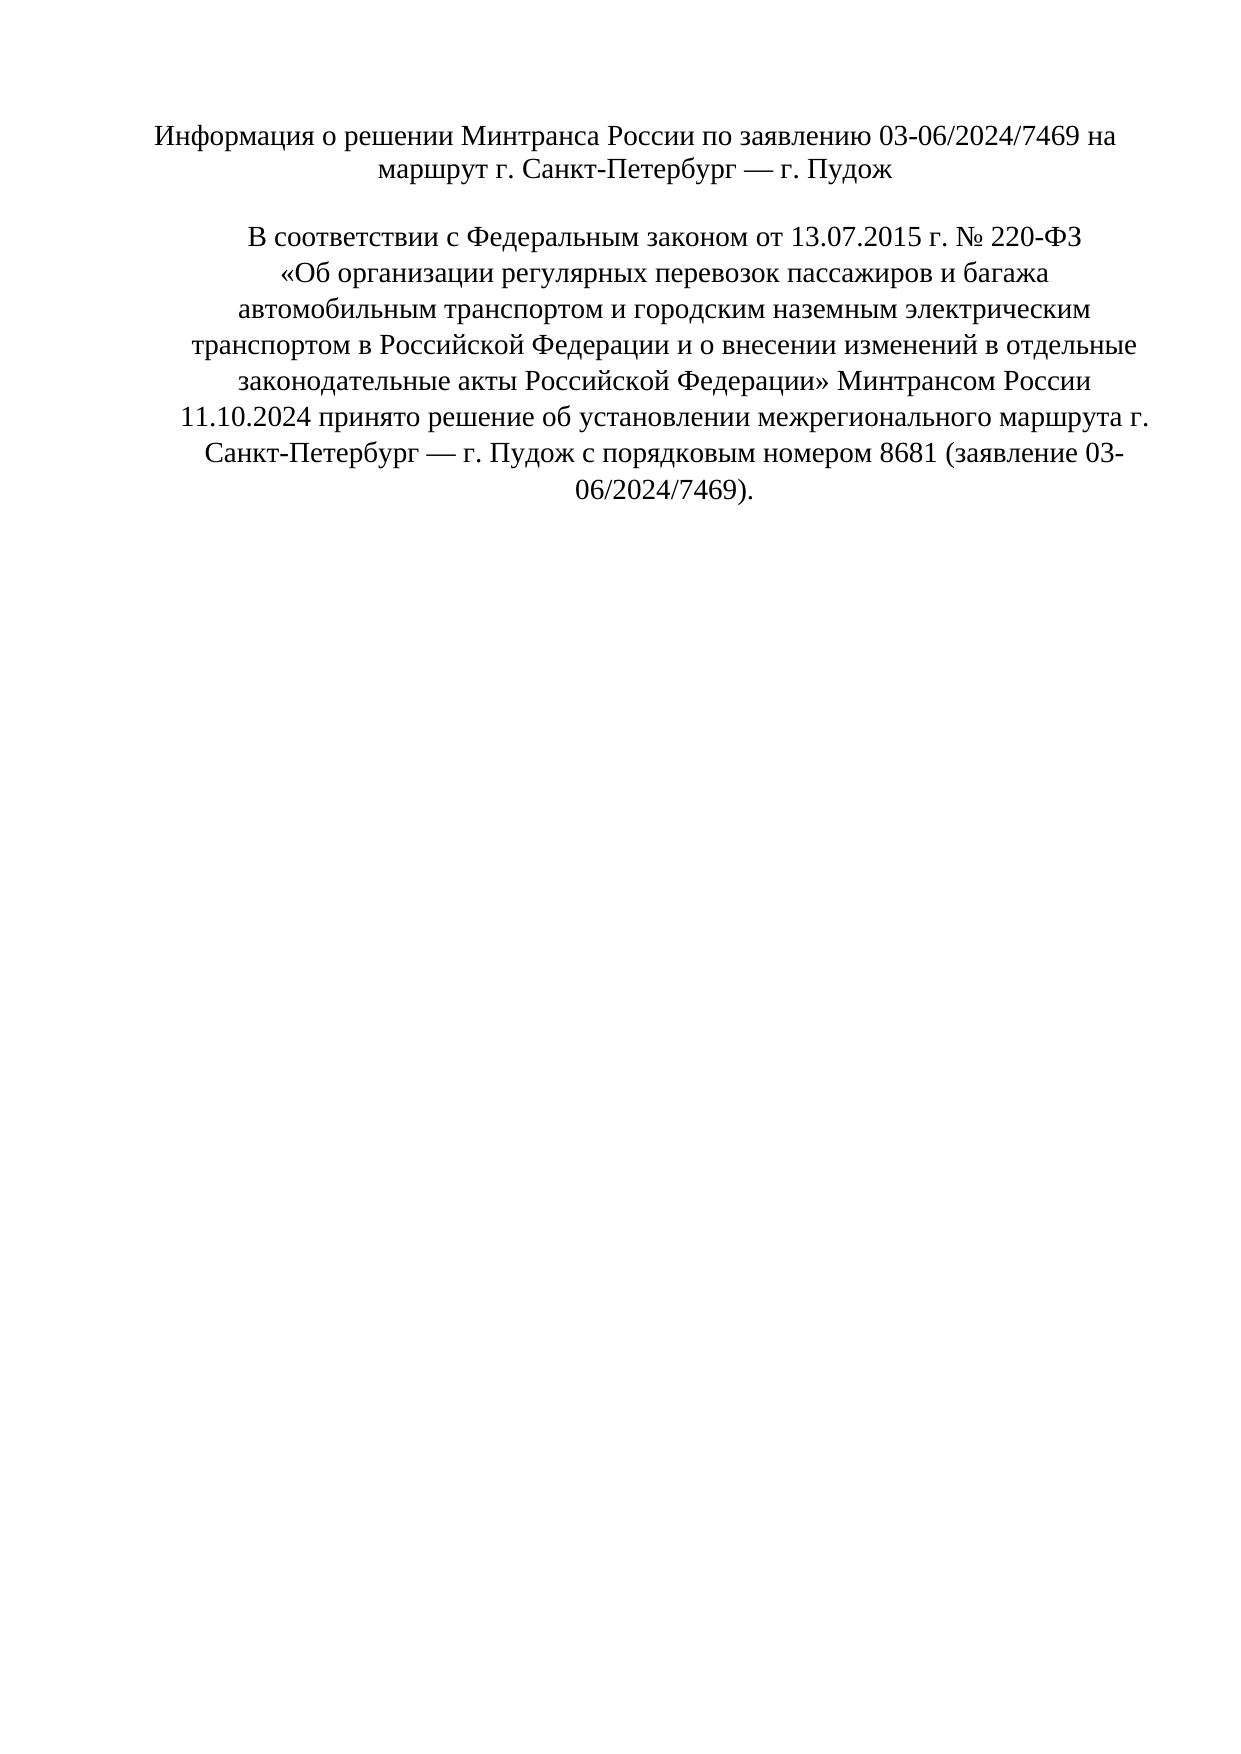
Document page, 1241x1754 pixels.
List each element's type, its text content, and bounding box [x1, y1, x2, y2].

text В соответствии с Федеральным законом от 13.07.2015 г. № 220-ФЗ «Об организации регулярных перевозок пассажиров и багажа автомобильным транспортом и городским наземным электрическим транспортом в Российской Федерации и о внесении изменений в отдельные законодательные акты Российской Федерации» Минтрансом России 11.10.2024 принято решение об установлении межрегионального маршрута г. Санкт-Петербург — г. Пудож с порядковым номером 8681 (заявление 03-06/2024/7469). [177, 219, 1152, 505]
text Информация о решении Минтранса России по заявлению 03-06/2024/7469 на маршрут г. Санкт-Петербург — г. Пудож [118, 118, 1152, 185]
